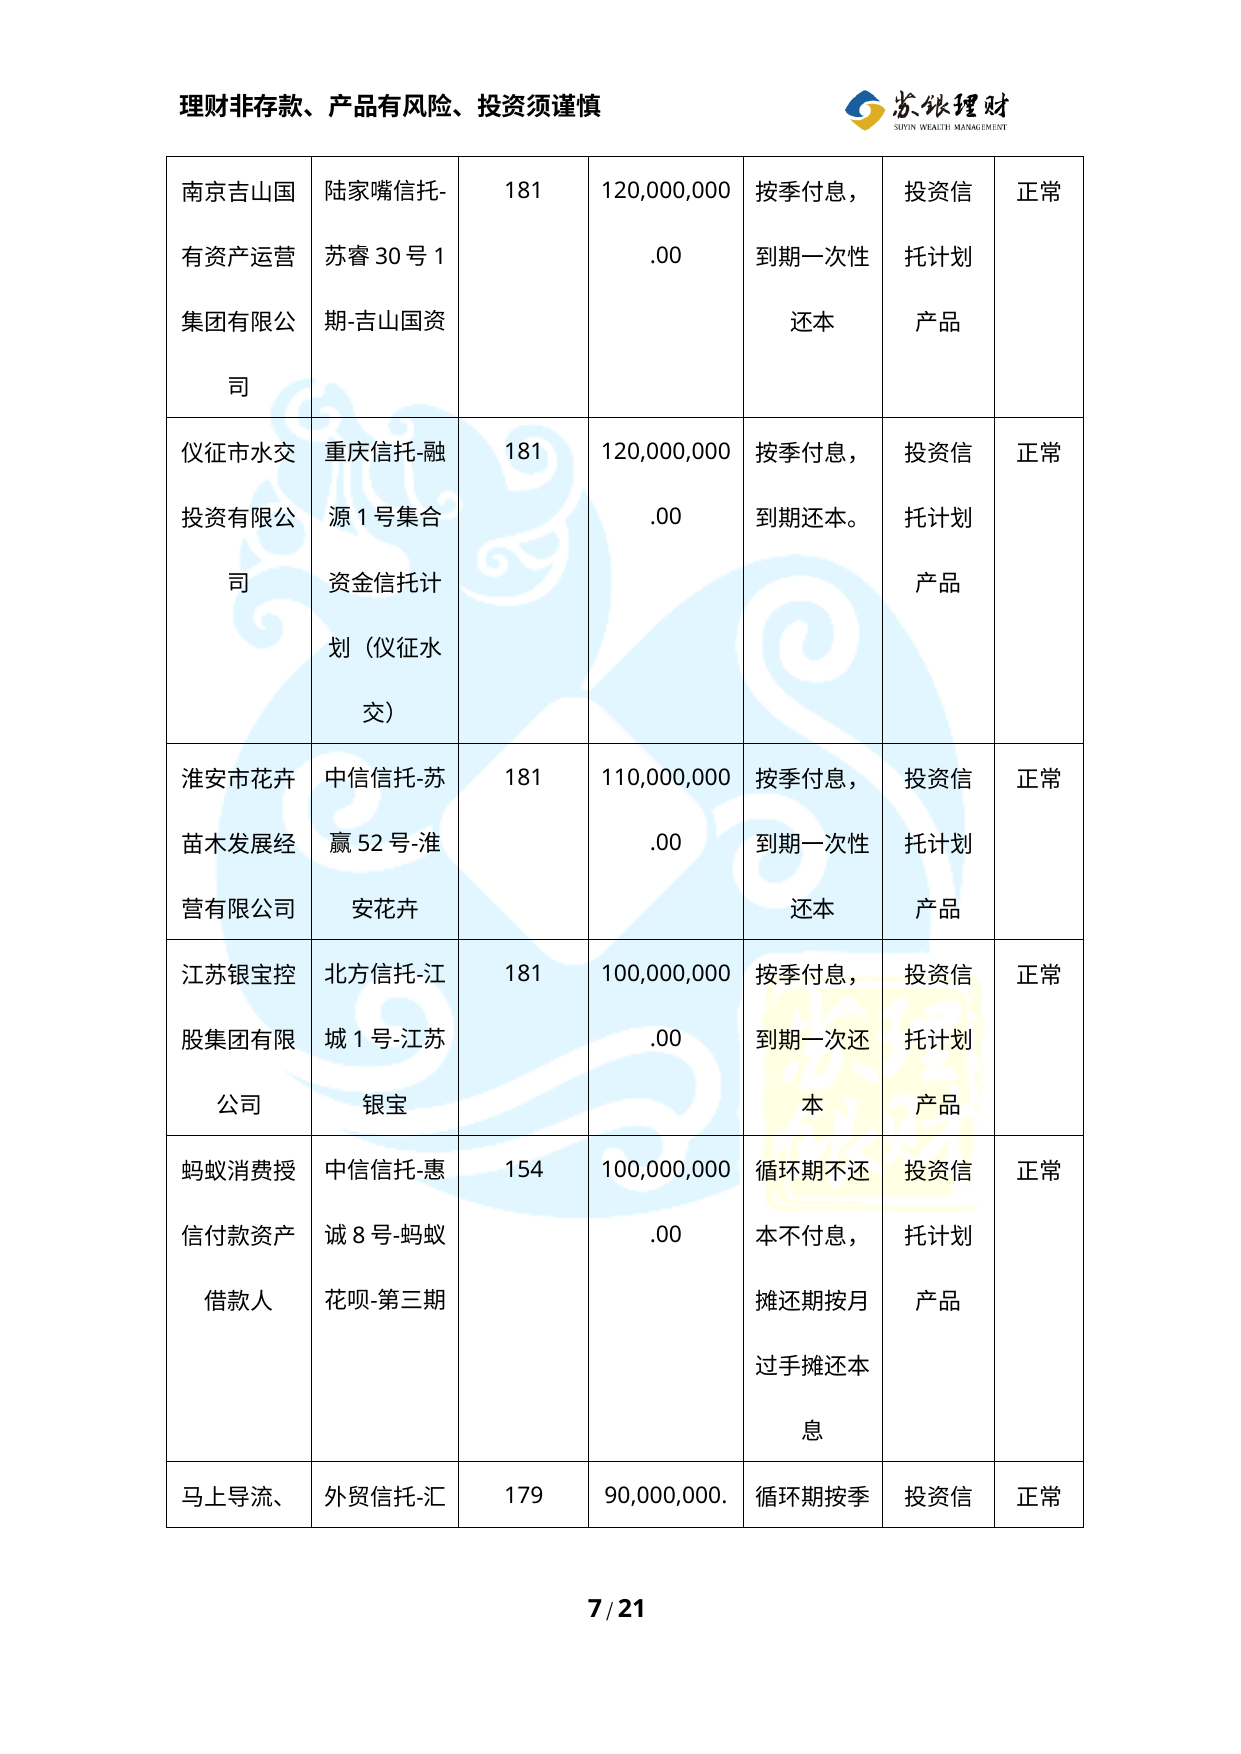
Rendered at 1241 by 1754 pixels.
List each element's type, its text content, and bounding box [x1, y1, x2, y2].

table_cell 120,000,000.00 [589, 157, 743, 417]
table_cell 重庆信托-融源1号集合资金信托计划（仪征水交） [312, 418, 458, 743]
table_cell 中信信托-惠诚8号-蚂蚁花呗-第三期 [312, 1136, 458, 1461]
table_cell 北方信托-江城1号-江苏银宝 [312, 940, 458, 1135]
table_cell 投资信托计划产品 [883, 1462, 994, 1527]
table_cell 投资信托计划产品 [883, 418, 994, 743]
table_cell 淮安市花卉苗木发展经营有限公司 [167, 744, 311, 939]
table_cell 100,000,000.00 [589, 940, 743, 1135]
table_cell 投资信托计划产品 [883, 744, 994, 939]
table_cell 按季付息，到期还本。 [744, 418, 882, 743]
table_cell 马上导流、信托自主审核通过的借款人 [167, 1462, 311, 1527]
table_cell 南京吉山国有资产运营集团有限公司 [167, 157, 311, 417]
table_cell 正常 [995, 744, 1083, 939]
table_cell 投资信托计划产品 [883, 157, 994, 417]
table_cell 110,000,000.00 [589, 744, 743, 939]
table_cell 陆家嘴信托-苏睿30号1期-吉山国资 [312, 157, 458, 417]
table_cell 正常 [995, 940, 1083, 1135]
table_cell 中信信托-苏赢52号-淮安花卉 [312, 744, 458, 939]
table_cell 投资信托计划产品 [883, 940, 994, 1135]
table_cell 154 [459, 1136, 588, 1461]
table_cell 按季付息，到期一次性还本 [744, 157, 882, 417]
table_cell 外贸信托-汇金鑫选101号（四十四期）-3（马上消金） [312, 1462, 458, 1527]
picture [820, 72, 1039, 143]
table_cell 181 [459, 157, 588, 417]
table_cell 正常 [995, 1462, 1083, 1527]
table_cell 181 [459, 940, 588, 1135]
table_cell 按季付息，到期一次还本 [744, 940, 882, 1135]
table_cell 投资信托计划产品 [883, 1136, 994, 1461]
table_cell 循环期不还本不付息，摊还期按月过手摊还本息 [744, 1136, 882, 1461]
table_cell 仪征市水交投资有限公司 [167, 418, 311, 743]
table_cell 90,000,000.00 [589, 1462, 743, 1527]
table_cell 100,000,000.00 [589, 1136, 743, 1461]
table_cell 江苏银宝控股集团有限公司 [167, 940, 311, 1135]
table_cell 正常 [995, 157, 1083, 417]
table_cell 按季付息，到期一次性还本 [744, 744, 882, 939]
table_cell 循环期按季付息不还本，摊还期按月过手摊还本息; [744, 1462, 882, 1527]
table_cell 181 [459, 418, 588, 743]
table_cell 181 [459, 744, 588, 939]
table_cell 179 [459, 1462, 588, 1527]
table_cell 120,000,000.00 [589, 418, 743, 743]
table_cell 正常 [995, 418, 1083, 743]
table_cell 蚂蚁消费授信付款资产借款人 [167, 1136, 311, 1461]
table_cell 正常 [995, 1136, 1083, 1461]
